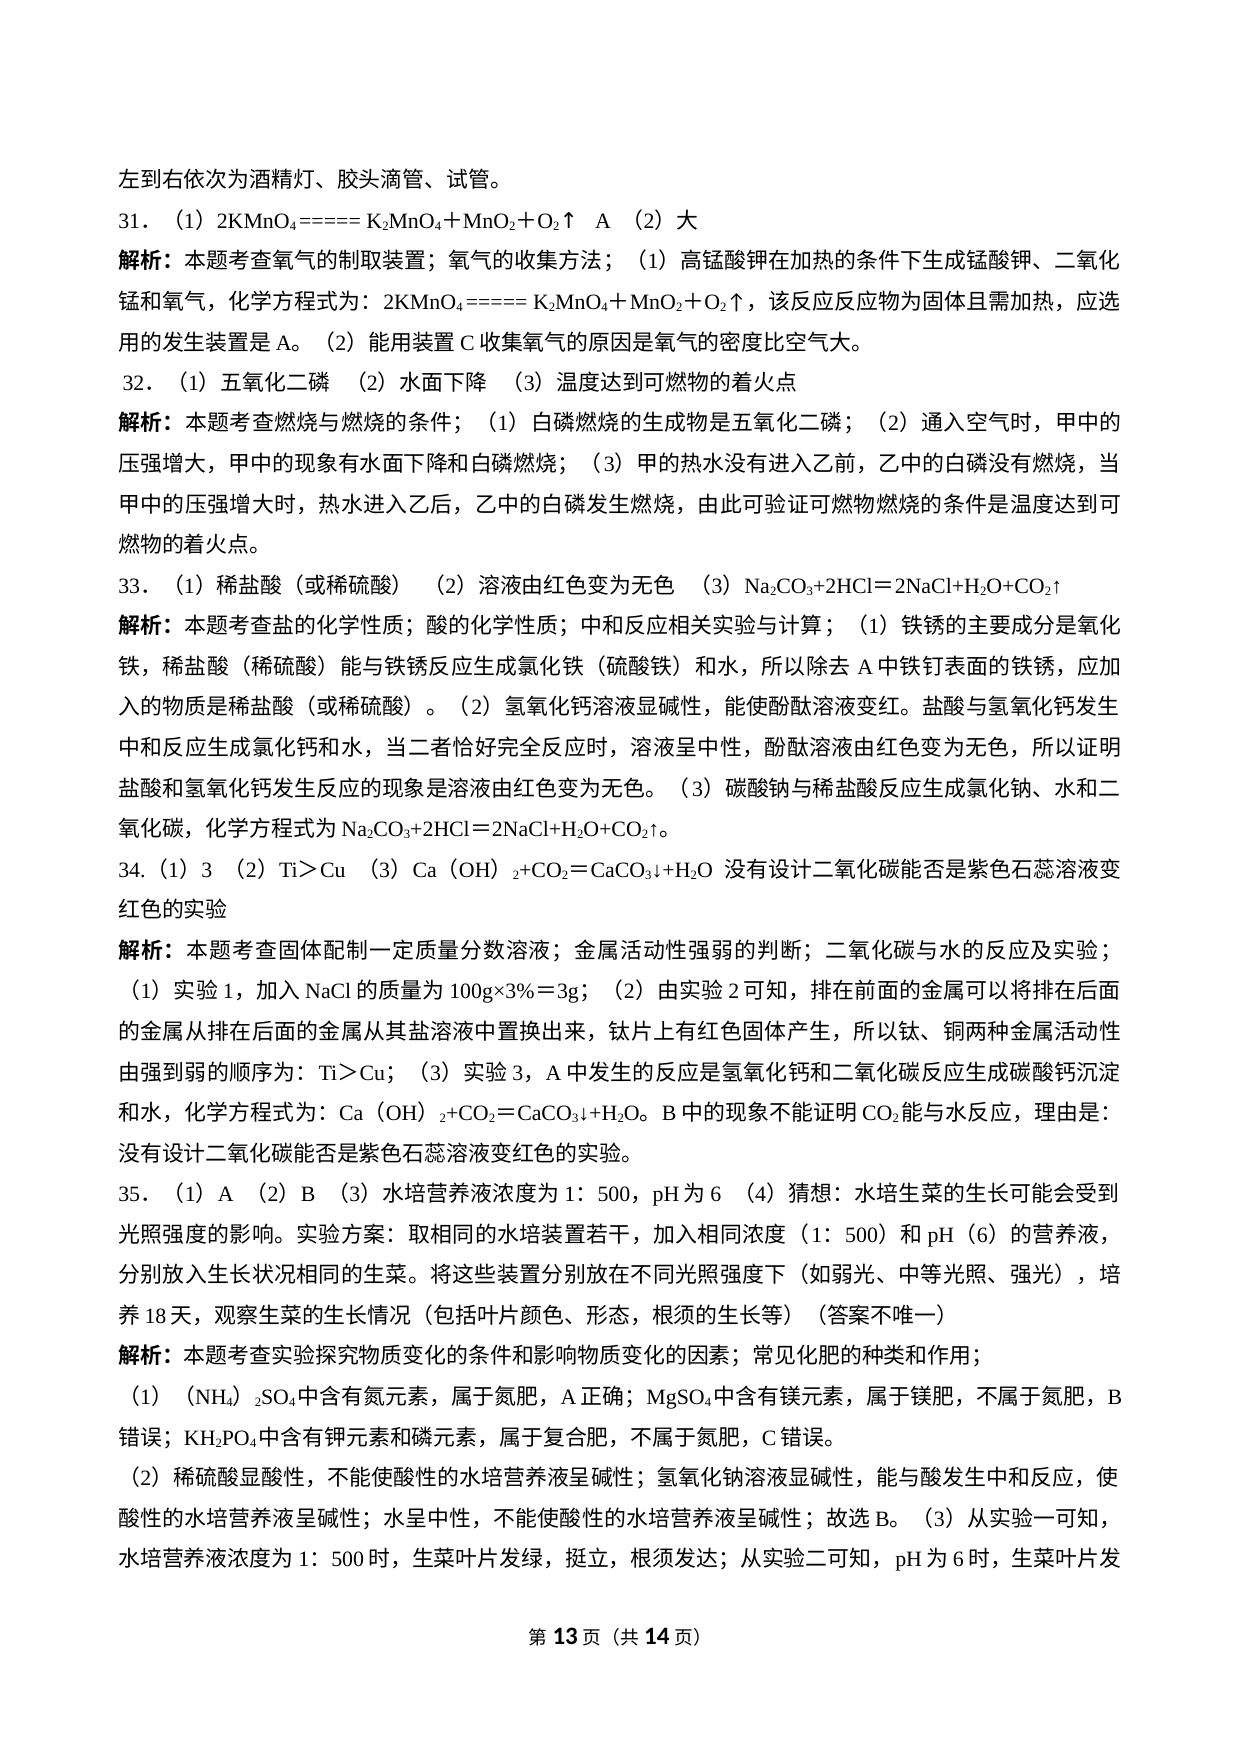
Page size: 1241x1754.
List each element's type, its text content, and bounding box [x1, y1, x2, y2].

text 32．（1）五氧化二磷 （2）水面下降 （3）温度达到可燃物的着火点 [122, 364, 1122, 397]
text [118, 1459, 1122, 1573]
text 解析：本题考查燃烧与燃烧的条件；（1）白磷燃烧的生成物是五氧化二磷；（2）通入空气时，甲中的压强增大，甲中的现象有水面下降和白磷燃烧；（3）甲的热水没有进入乙前，乙中的白磷没有燃烧，当甲中的压强增大时，热水进入乙后，乙中的白磷发生燃烧，由此可验证可燃物燃烧的条件是温度达到可燃物的着火点。 [118, 405, 1122, 559]
text 34.（1）3 （2）Ti＞Cu （3）Ca（OH）2+CO2＝CaCO3↓+H2O 没有设计二氧化碳能否是紫色石蕊溶液变红色的实验 [118, 851, 1122, 924]
text 35．（1）A （2）B （3）水培营养液浓度为1：500，pH为6 （4）猜想：水培生菜的生长可能会受到光照强度的影响。实验方案：取相同的水培装置若干，加入相同浓度（1：500）和pH（6）的营养液，分别放入生长状况相同的生菜。将这些装置分别放在不同光照强度下（如弱光、中等光照、强光），培养18天，观察生菜的生长情况（包括叶片颜色、形态，根须的生长等）（答案不唯一） [118, 1176, 1122, 1330]
text 31．（1）2KMnO4 K2MnO4＋MnO2＋O2↑ A （2）大 [118, 202, 1122, 235]
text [118, 162, 1122, 194]
text 33．（1）稀盐酸（或稀硫酸） （2）溶液由红色变为无色 （3）Na2CO3+2HCl＝2NaCl+H2O+CO2↑ [118, 567, 1122, 600]
text 解析：本题考查实验探究物质变化的条件和影响物质变化的因素；常见化肥的种类和作用； [118, 1338, 1122, 1371]
text 解析：本题考查固体配制一定质量分数溶液；金属活动性强弱的判断；二氧化碳与水的反应及实验；（1）实验1，加入NaCl的质量为100g×3%＝3g；（2）由实验2可知，排在前面的金属可以将排在后面的金属从排在后面的金属从其盐溶液中置换出来，钛片上有红色固体产生，所以钛、铜两种金属活动性由强到弱的顺序为：Ti＞Cu；（3）实验3，A中发生的反应是氢氧化钙和二氧化碳反应生成碳酸钙沉淀和水，化学方程式为：Ca（OH）2+CO2＝CaCO3↓+H2O。B中的现象不能证明CO2能与水反应，理由是：没有设计二氧化碳能否是紫色石蕊溶液变红色的实验。 [118, 932, 1122, 1168]
text 解析：本题考查盐的化学性质；酸的化学性质；中和反应相关实验与计算；（1）铁锈的主要成分是氧化铁，稀盐酸（稀硫酸）能与铁锈反应生成氯化铁（硫酸铁）和水，所以除去A中铁钉表面的铁锈，应加入的物质是稀盐酸（或稀硫酸）。（2）氢氧化钙溶液显碱性，能使酚酞溶液变红。盐酸与氢氧化钙发生中和反应生成氯化钙和水，当二者恰好完全反应时，溶液呈中性，酚酞溶液由红色变为无色，所以证明盐酸和氢氧化钙发生反应的现象是溶液由红色变为无色。（3）碳酸钠与稀盐酸反应生成氯化钠、水和二氧化碳，化学方程式为Na2CO3+2HCl＝2NaCl+H2O+CO2↑。 [118, 608, 1122, 843]
text （1）（NH4）2SO4中含有氮元素，属于氮肥，A正确；MgSO4中含有镁元素，属于镁肥，不属于氮肥，B错误；KH2PO4中含有钾元素和磷元素，属于复合肥，不属于氮肥，C错误。 [118, 1378, 1122, 1452]
text 解析：本题考查氧气的制取装置；氧气的收集方法；（1）高锰酸钾在加热的条件下生成锰酸钾、二氧化锰和氧气，化学方程式为：2KMnO4 K2MnO4＋MnO2＋O2↑，该反应反应物为固体且需加热，应选用的发生装置是A。（2）能用装置C收集氧气的原因是氧气的密度比空气大。 [118, 243, 1122, 357]
